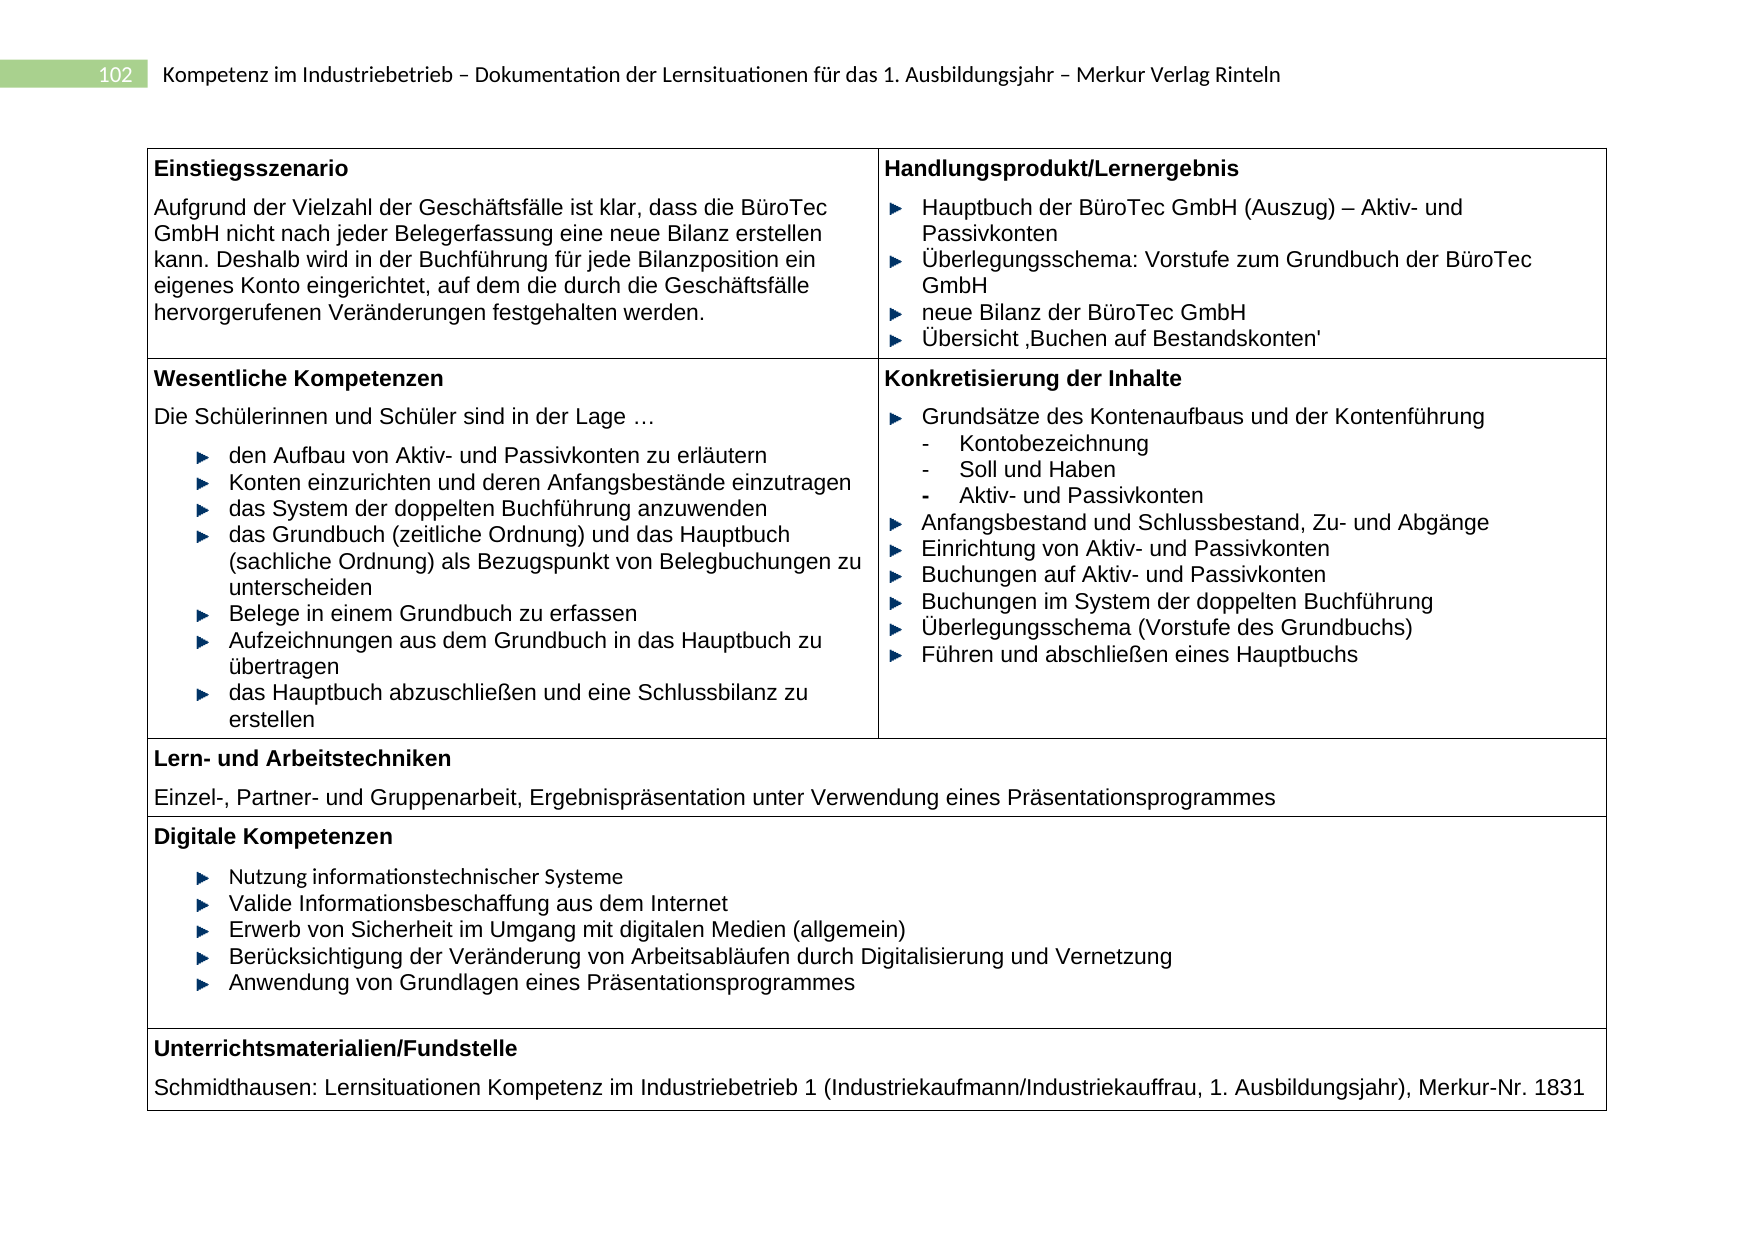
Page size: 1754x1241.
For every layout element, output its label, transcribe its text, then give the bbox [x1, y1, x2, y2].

picture [192, 526, 209, 543]
picture [885, 619, 902, 636]
table_cell Konkretisierung der Inhalte Grundsätze des Kontenaufbaus und der Kontenführung Kontobezeichnung Soll und Haben Aktiv- und Passivkonten Anfangsbestand und Schlussbestand, Zu- und Abgänge Einrichtung von Aktiv- und Passivkonten Buchungen auf Aktiv- und Passivkonten Buchungen im System der doppelten Buchführung Überlegungsschema (Vorstufe des Grundbuchs) Führen und abschließen eines Hauptbuchs [879, 359, 1606, 738]
picture [192, 605, 209, 622]
picture [192, 921, 209, 938]
table_cell Lern- und Arbeitstechniken Einzel-, Partner- und Gruppenarbeit, Ergebnispräsentation unter Verwendung eines Präsentationsprogrammes [148, 739, 1606, 816]
picture [192, 473, 209, 490]
table_cell Digitale Kompetenzen [148, 817, 1606, 1028]
picture [885, 566, 902, 583]
picture [192, 631, 209, 649]
picture [885, 645, 902, 662]
picture [192, 447, 209, 464]
table_cell Handlungsprodukt/Lernergebnis Hauptbuch der BüroTec GmbH (Auszug) – Aktiv- und Passivkonten Überlegungsschema: Vorstufe zum Grundbuch der BüroTec GmbH neue Bilanz der BüroTec GmbH Übersicht ‚Buchen auf Bestandskonten' [879, 149, 1606, 357]
picture [192, 974, 209, 991]
picture [192, 894, 209, 912]
picture [885, 251, 902, 268]
picture [885, 330, 902, 347]
picture [885, 592, 902, 610]
picture [885, 408, 902, 425]
picture [192, 499, 209, 517]
picture [192, 867, 209, 885]
picture [192, 947, 209, 965]
picture [192, 684, 209, 701]
picture [885, 198, 902, 215]
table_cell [148, 1029, 1606, 1110]
table_cell Einstiegsszenario Aufgrund der Vielzahl der Geschäftsfälle ist klar, dass die BüroTec GmbH nicht nach jeder Belegerfassung eine neue Bilanz erstellen kann. Deshalb wird in der Buchführung für jede Bilanzposition ein eigenes Konto eingerichtet, auf dem die durch die Geschäftsfälle hervorgerufenen Veränderungen festgehalten werden. [148, 149, 878, 357]
table_cell Wesentliche Kompetenzen Die Schülerinnen und Schüler sind in der Lage … den Aufbau von Aktiv- und Passivkonten zu erläutern Konten einzurichten und deren Anfangsbestände einzutragen das System der doppelten Buchführung anzuwenden das Grundbuch (zeitliche Ordnung) und das Hauptbuch (sachliche Ordnung) als Bezugspunkt von Belegbuchungen zu unterscheiden Belege in einem Grundbuch zu erfassen Aufzeichnungen aus dem Grundbuch in das Hauptbuch zu übertragen das Hauptbuch abzuschließen und eine Schlussbilanz zu erstellen [148, 359, 878, 738]
picture [885, 540, 902, 557]
picture [885, 303, 902, 321]
picture [885, 513, 902, 531]
